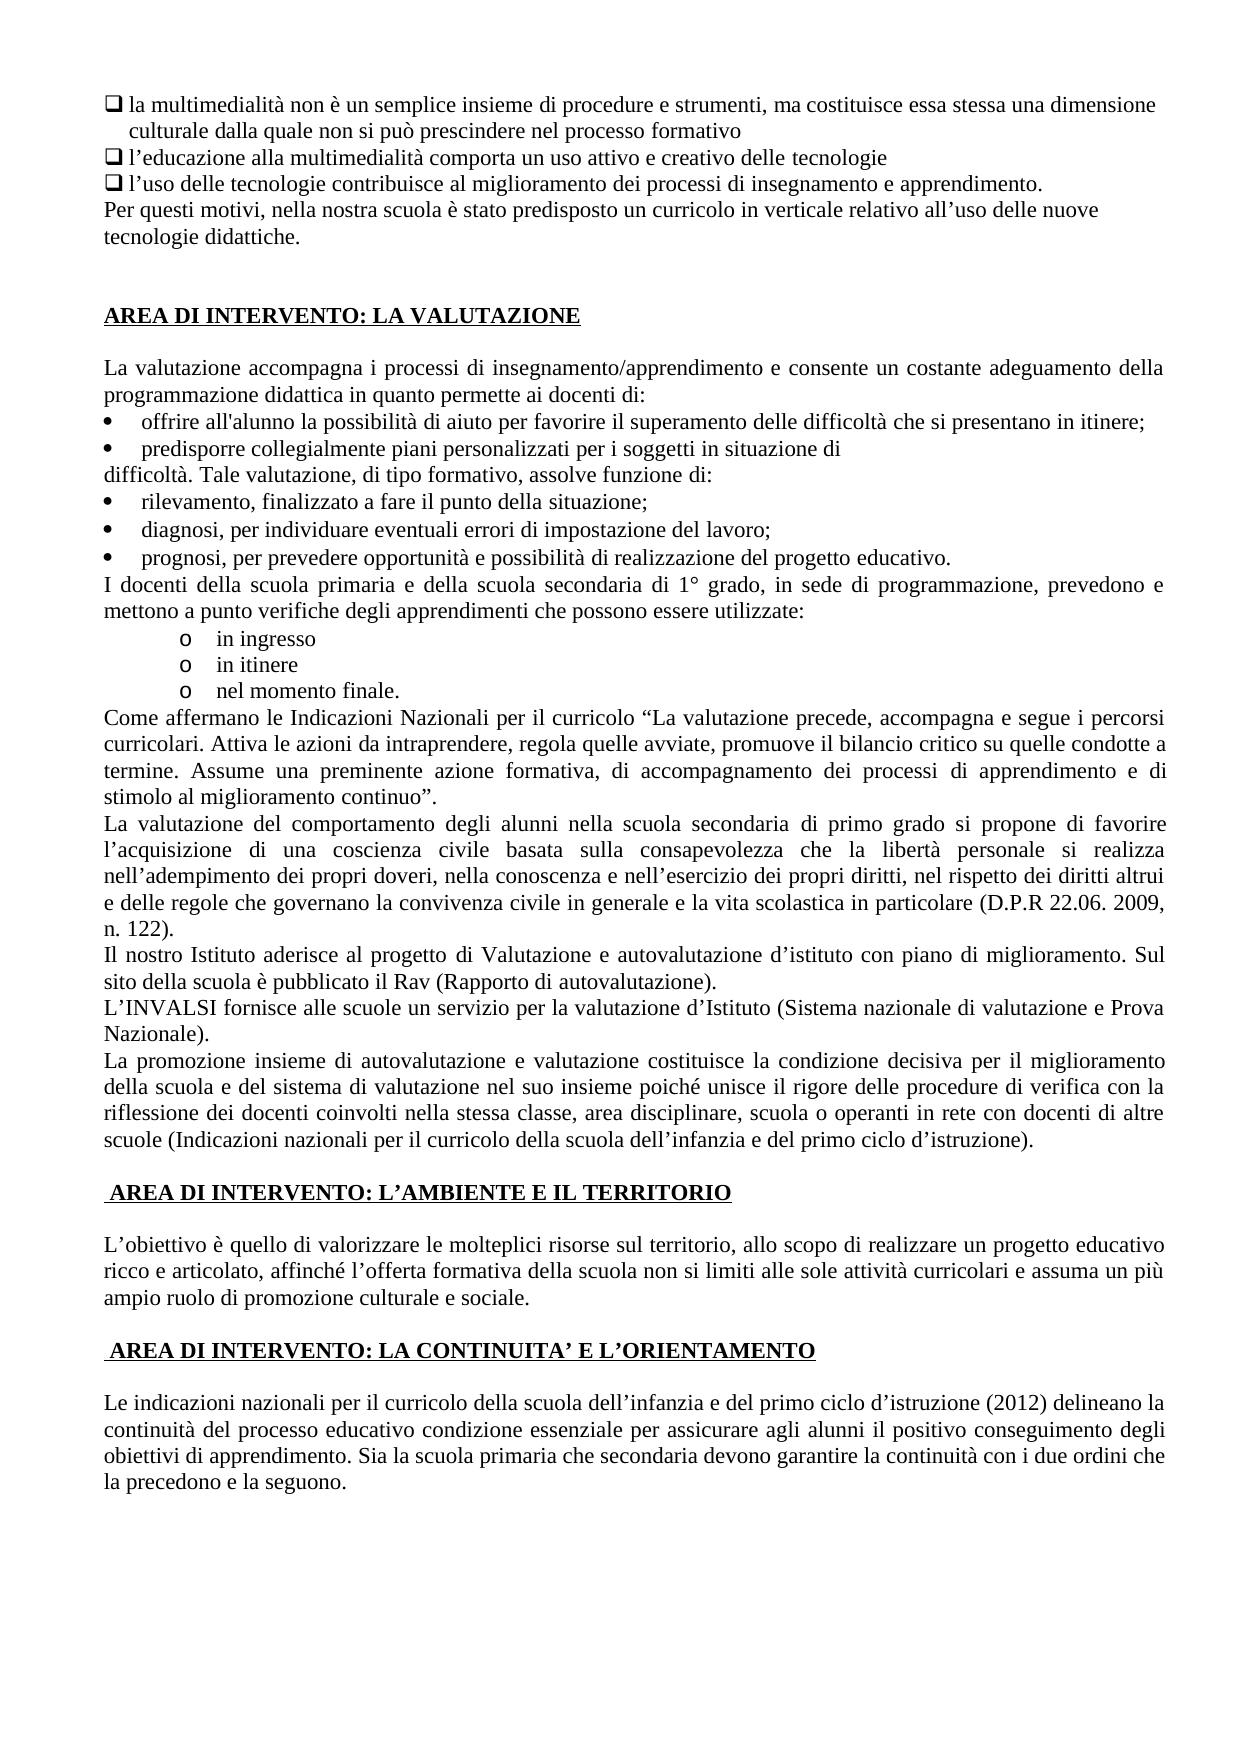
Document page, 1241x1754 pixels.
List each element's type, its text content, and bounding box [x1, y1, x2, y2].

list l’uso delle tecnologie contribuisce al miglioramento dei processi di insegnamento e apprendimento. [103, 170, 1178, 196]
subtitle AREA DI INTERVENTO: L’AMBIENTE E IL TERRITORIO [103, 1179, 1178, 1206]
text La promozione insieme di autovalutazione e valutazione costituisce la condizione decisiva per il miglioramento della scuola e del sistema di valutazione nel suo insieme poiché unisce il rigore delle procedure di verifica con la riflessione dei docenti coinvolti nella stessa classe, area disciplinare, scuola o operanti in rete con docenti di altre scuole (Indicazioni nazionali per il curricolo della scuola dell’infanzia e del primo ciclo d’istruzione). [103, 1047, 1167, 1152]
text I docenti della scuola primaria e della scuola secondaria di 1° grado, in sede di programmazione, prevedono e mettono a punto verifiche degli apprendimenti che possono essere utilizzate: [103, 571, 1167, 624]
list diagnosi, per individuare eventuali errori di impostazione del lavoro; [103, 515, 1178, 543]
list nel momento finale. [178, 678, 1178, 704]
text Il nostro Istituto aderisce al progetto di Valutazione e autovalutazione d’istituto con piano di miglioramento. Sul sito della scuola è pubblicato il Rav (Rapporto di autovalutazione). [103, 941, 1167, 994]
list prognosi, per prevedere opportunità e possibilità di realizzazione del progetto educativo. [103, 543, 1178, 571]
subtitle AREA DI INTERVENTO: LA VALUTAZIONE [103, 302, 1168, 329]
list la multimedialità non è un semplice insieme di procedure e strumenti, ma costituisce essa stessa una dimensione culturale dalla quale non si può prescindere nel processo formativo [103, 91, 1166, 144]
text L’INVALSI fornisce alle scuole un servizio per la valutazione d’Istituto (Sistema nazionale di valutazione e Prova Nazionale). [103, 994, 1167, 1047]
text Come affermano le Indicazioni Nazionali per il curricolo “La valutazione precede, accompagna e segue i percorsi curricolari. Attiva le azioni da intraprendere, regola quelle avviate, promuove il bilancio critico su quelle condotte a termine. Assume una preminente azione formativa, di accompagnamento dei processi di apprendimento e di stimolo al miglioramento continuo”. [103, 704, 1167, 809]
list in itinere [178, 652, 1178, 678]
subtitle AREA DI INTERVENTO: LA CONTINUITA’ E L’ORIENTAMENTO [103, 1337, 1178, 1364]
text L’obiettivo è quello di valorizzare le molteplici risorse sul territorio, allo scopo di realizzare un progetto educativo ricco e articolato, affinché l’offerta formativa della scuola non si limiti alle sole attività curricolari e assuma un più ampio ruolo di promozione culturale e sociale. [103, 1231, 1167, 1310]
text Le indicazioni nazionali per il curricolo della scuola dell’infanzia e del primo ciclo d’istruzione (2012) delineano la continuità del processo educativo condizione essenziale per assicurare agli alunni il positivo conseguimento degli obiettivi di apprendimento. Sia la scuola primaria che secondaria devono garantire la continuità con i due ordini che la precedono e la seguono. [103, 1389, 1167, 1495]
list l’educazione alla multimedialità comporta un uso attivo e creativo delle tecnologie [103, 144, 1178, 170]
list in ingresso [178, 624, 1178, 652]
text Per questi motivi, nella nostra scuola è stato predisposto un curricolo in verticale relativo all’uso delle nuove tecnologie didattiche. [103, 196, 1168, 249]
list offrire all'alunno la possibilità di aiuto per favorire il superamento delle difficoltà che si presentano in itinere; [103, 407, 1178, 435]
list rilevamento, finalizzato a fare il punto della situazione; [103, 488, 1178, 515]
list predisporre collegialmente piani personalizzati per i soggetti in situazione di difficoltà. Tale valutazione, di tipo formativo, assolve funzione di: [103, 435, 937, 488]
text La valutazione del comportamento degli alunni nella scuola secondaria di primo grado si propone di favorire l’acquisizione di una coscienza civile basata sulla consapevolezza che la libertà personale si realizza nell’adempimento dei propri doveri, nella conoscenza e nell’esercizio dei propri diritti, nel rispetto dei diritti altrui e delle regole che governano la convivenza civile in generale e la vita scolastica in particolare (D.P.R 22.06. 2009, n. 122). [103, 810, 1167, 941]
text La valutazione accompagna i processi di insegnamento/apprendimento e consente un costante adeguamento della programmazione didattica in quanto permette ai docenti di: [103, 354, 1165, 407]
